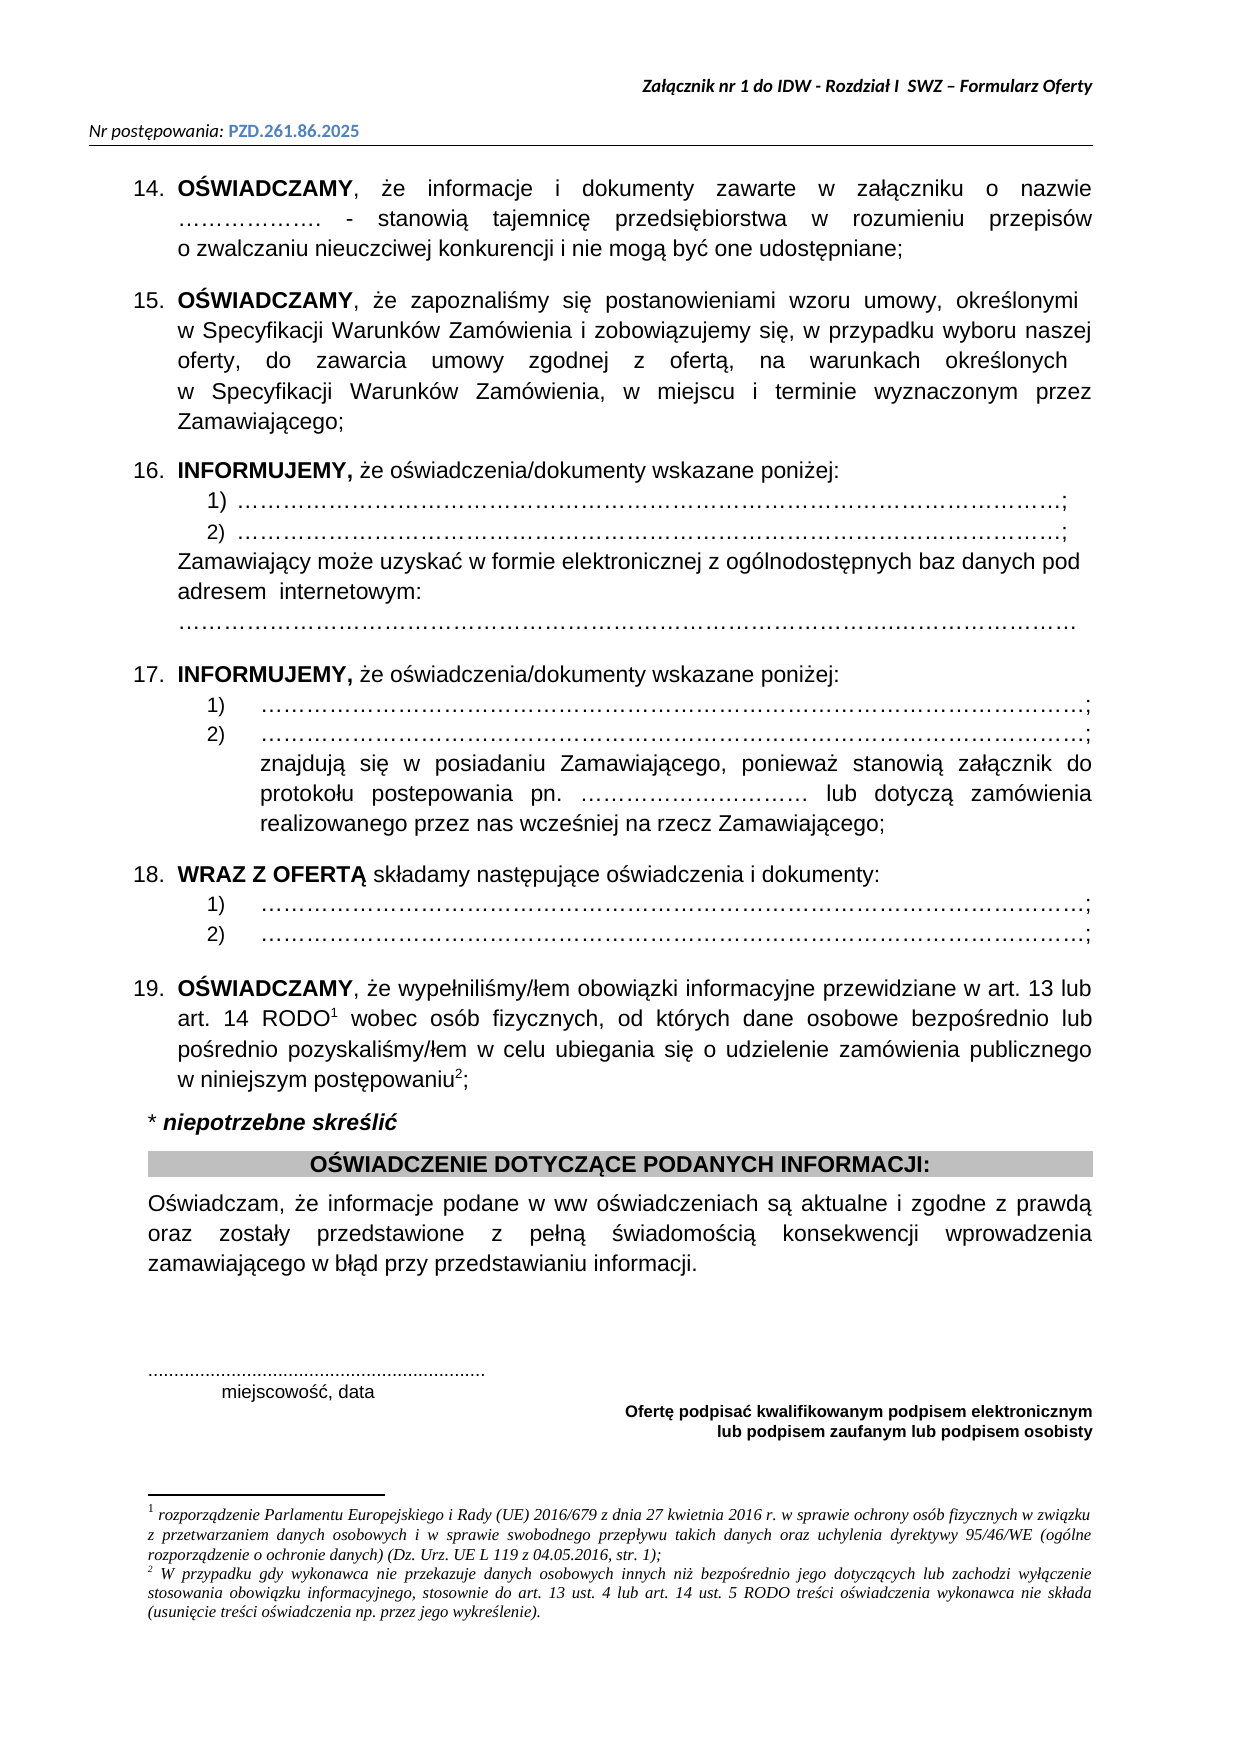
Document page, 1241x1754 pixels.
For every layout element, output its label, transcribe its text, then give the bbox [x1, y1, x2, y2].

list ………………………………………………………………………………………………; [207, 691, 1093, 717]
list Zamawiający może uzyskać w formie elektronicznej z ogólnodostępnych baz danych pod adresem internetowym: [177, 548, 1093, 604]
list INFORMUJEMY, że oświadczenia/dokumenty wskazane poniżej: [133, 661, 1093, 687]
text * niepotrzebne skreślić [148, 1108, 1093, 1135]
text Ofertę podpisać kwalifikowanym podpisem elektronicznym [148, 1402, 1093, 1421]
list WRAZ Z OFERTĄ składamy następujące oświadczenia i dokumenty: [133, 861, 1093, 887]
text miejscowość, data [185, 1381, 1093, 1402]
text OŚWIADCZENIE DOTYCZĄCE PODANYCH INFORMACJI: [148, 1151, 1093, 1177]
list ………………………………………………………………………………………………; [207, 890, 1093, 917]
list znajdują się w posiadaniu Zamawiającego, ponieważ stanowią załącznik do protokołu postepowania pn. ………………………… lub dotyczą zamówienia realizowanego przez nas wcześniej na rzecz Zamawiającego; [260, 750, 1093, 836]
list ………………………………………………………………………………………………; [207, 518, 1093, 544]
list ………………………………………………………………………………………………; [207, 720, 1093, 747]
text lub podpisem zaufanym lub podpisem osobisty [148, 1421, 1093, 1441]
list INFORMUJEMY, że oświadczenia/dokumenty wskazane poniżej: [133, 457, 1093, 484]
list ………………………………………………………………………………………………; [207, 487, 1093, 514]
list OŚWIADCZAMY, że wypełniliśmy/łem obowiązki informacyjne przewidziane w art. 13 lub art. 14 RODO wobec osób fizycznych, od których dane osobowe bezpośrednio lub pośrednio pozyskaliśmy/łem w celu ubiegania się o udzielenie zamówienia publicznego w niniejszym postępowaniu2; [133, 975, 1093, 1092]
list ………………………………………………………………………………….…………………… [177, 608, 1093, 635]
list OŚWIADCZAMY, że informacje i dokumenty zawarte w załączniku o nazwie ………………. - stanowią tajemnicę przedsiębiorstwa w rozumieniu przepisów o zwalczaniu nieuczciwej konkurencji i nie mogą być one udostępniane; [133, 174, 1093, 261]
text ................................................................. [148, 1359, 1093, 1381]
list OŚWIADCZAMY, że zapoznaliśmy się postanowieniami wzoru umowy, określonymi w Specyfikacji Warunków Zamówienia i zobowiązujemy się, w przypadku wyboru naszej oferty, do zawarcia umowy zgodnej z ofertą, na warunkach określonych w Specyfikacji Warunków Zamówienia, w miejscu i terminie wyznaczonym przez Zamawiającego; [133, 287, 1093, 434]
text Oświadczam, że informacje podane w ww oświadczeniach są aktualne i zgodne z prawdą oraz zostały przedstawione z pełną świadomością konsekwencji wprowadzenia zamawiającego w błąd przy przedstawianiu informacji. [148, 1189, 1093, 1276]
list ………………………………………………………………………………………………; [207, 920, 1093, 946]
